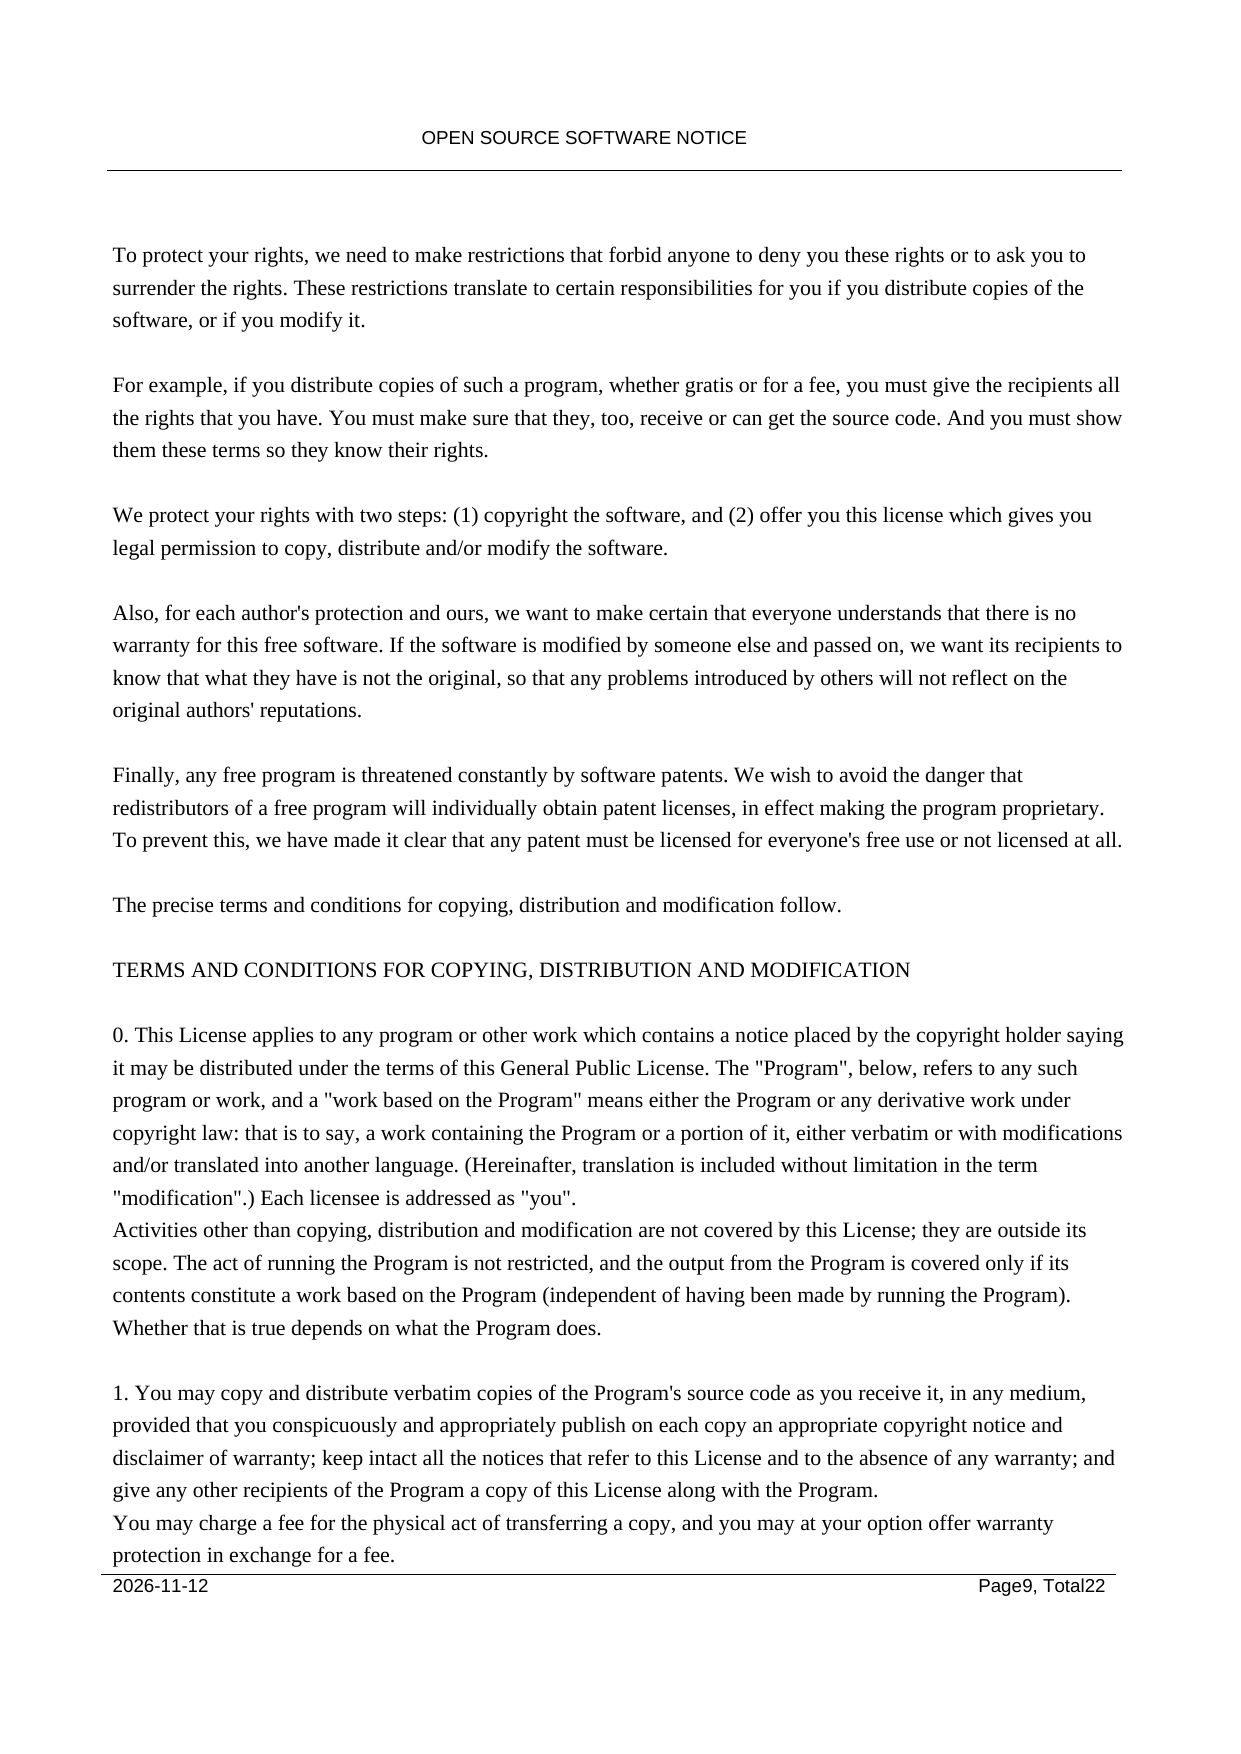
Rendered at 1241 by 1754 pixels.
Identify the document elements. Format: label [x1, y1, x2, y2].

text [112, 206, 1128, 1571]
